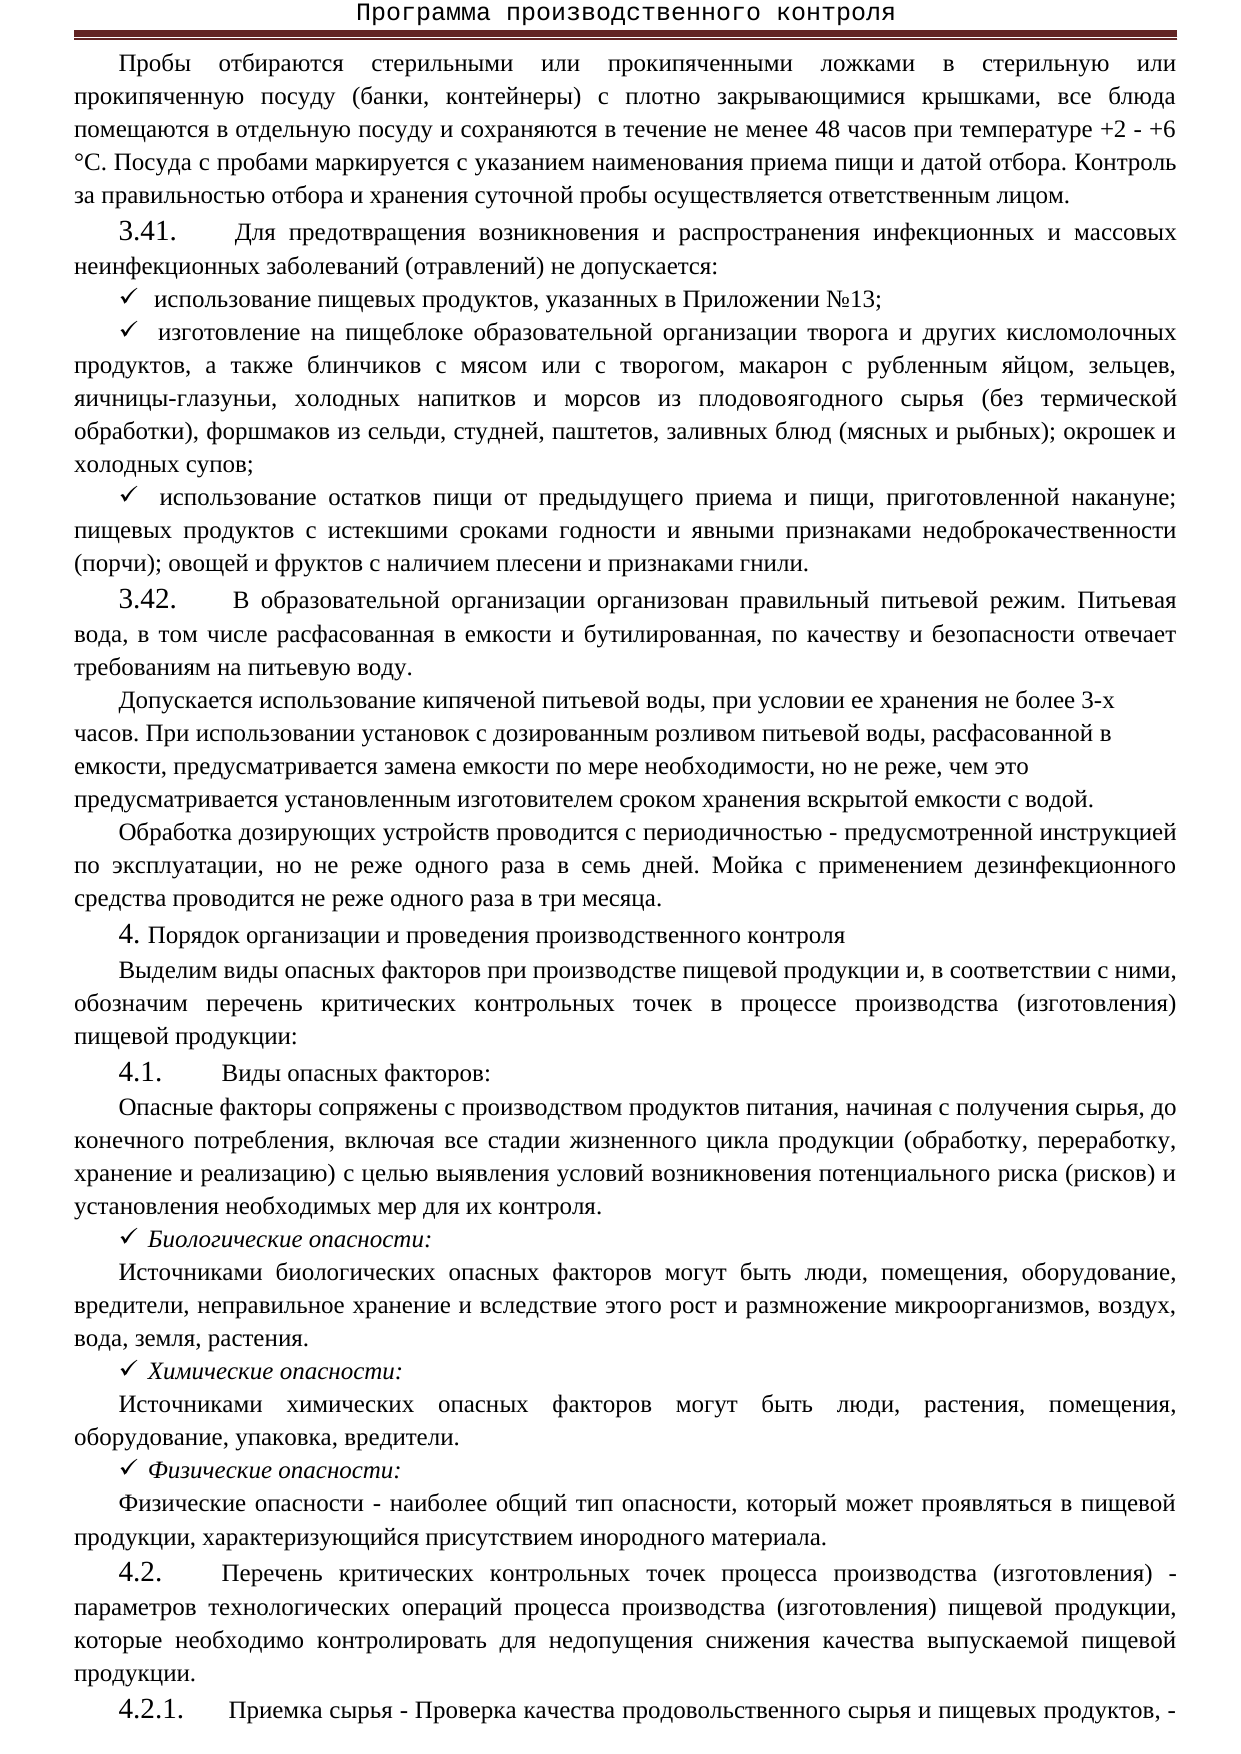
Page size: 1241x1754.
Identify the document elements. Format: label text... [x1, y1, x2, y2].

list В образовательной организации организован правильный питьевой режим. Питьевая вода, в том числе расфасованная в емкости и бутилированная, по качеству и безопасности отвечает требованиям на питьевую воду. [74, 581, 1177, 681]
text Источниками химических опасных факторов могут быть люди, растения, помещения, оборудование, упаковка, вредители. [74, 1389, 1177, 1451]
text Допускается использование кипяченой питьевой воды, при условии ее хранения не более 3-х часов. При использовании установок с дозированным розливом питьевой воды, расфасованной в емкости, предусматривается замена емкости по мере необходимости, но не реже, чем это предусматривается установленным изготовителем сроком хранения вскрытой емкости с водой. [74, 685, 1177, 813]
list Перечень критических контрольных точек процесса производства (изготовления) - параметров технологических операций процесса производства (изготовления) пищевой продукции, которые необходимо контролировать для недопущения снижения качества выпускаемой пищевой продукции. [74, 1554, 1177, 1687]
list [74, 1691, 1177, 1725]
list использование пищевых продуктов, указанных в Приложении №13; [74, 284, 1177, 313]
list Биологические опасности: [74, 1224, 1177, 1253]
text Физические опасности - наиболее общий тип опасности, который может проявляться в пищевой продукции, характеризующийся присутствием инородного материала. [74, 1488, 1177, 1550]
list изготовление на пищеблоке образовательной организации творога и других кисломолочных продуктов, а также блинчиков с мясом или с творогом, макарон с рубленным яйцом, зельцев, яичницы-глазуньи, холодных напитков и морсов из плодовоягодного сырья (без термической обработки), форшмаков из сельди, студней, паштетов, заливных блюд (мясных и рыбных); окрошек и холодных супов; [74, 317, 1177, 478]
list Для предотвращения возникновения и распространения инфекционных и массовых неинфекционных заболеваний (отравлений) не допускается: [74, 213, 1177, 280]
text Пробы отбираются стерильными или прокипяченными ложками в стерильную или прокипяченную посуду (банки, контейнеры) с плотно закрывающимися крышками, все блюда помещаются в отдельную посуду и сохраняются в течение не менее 48 часов при температуре +2 - +6 °C. Посуда с пробами маркируется с указанием наименования приема пищи и датой отбора. Контроль за правильностью отбора и хранения суточной пробы осуществляется ответственным лицом. [74, 48, 1177, 209]
text Выделим виды опасных факторов при производстве пищевой продукции и, в соответствии с ними, обозначим перечень критических контрольных точек в процессе производства (изготовления) пищевой продукции: [74, 955, 1177, 1049]
text Обработка дозирующих устройств проводится с периодичностью - предусмотренной инструкцией по эксплуатации, но не реже одного раза в семь дней. Мойка с применением дезинфекционного средства проводится не реже одного раза в три месяца. [74, 817, 1177, 912]
list Физические опасности: [74, 1456, 1177, 1484]
text Источниками биологических опасных факторов могут быть люди, помещения, оборудование, вредители, неправильное хранение и вследствие этого рост и размножение микроорганизмов, воздух, вода, земля, растения. [74, 1257, 1177, 1352]
list Виды опасных факторов: [74, 1054, 1177, 1087]
text Опасные факторы сопряжены с производством продуктов питания, начиная с получения сырья, до конечного потребления, включая все стадии жизненного цикла продукции (обработку, переработку, хранение и реализацию) с целью выявления условий возникновения потенциального риска (рисков) и установления необходимых мер для их контроля. [74, 1092, 1177, 1220]
list использование остатков пищи от предыдущего приема и пищи, приготовленной накануне; пищевых продуктов с истекшими сроками годности и явными признаками недоброкачественности (порчи); овощей и фруктов с наличием плесени и признаками гнили. [74, 482, 1177, 577]
list Химические опасности: [74, 1356, 1177, 1385]
list Порядок организации и проведения производственного контроля [74, 916, 1177, 950]
